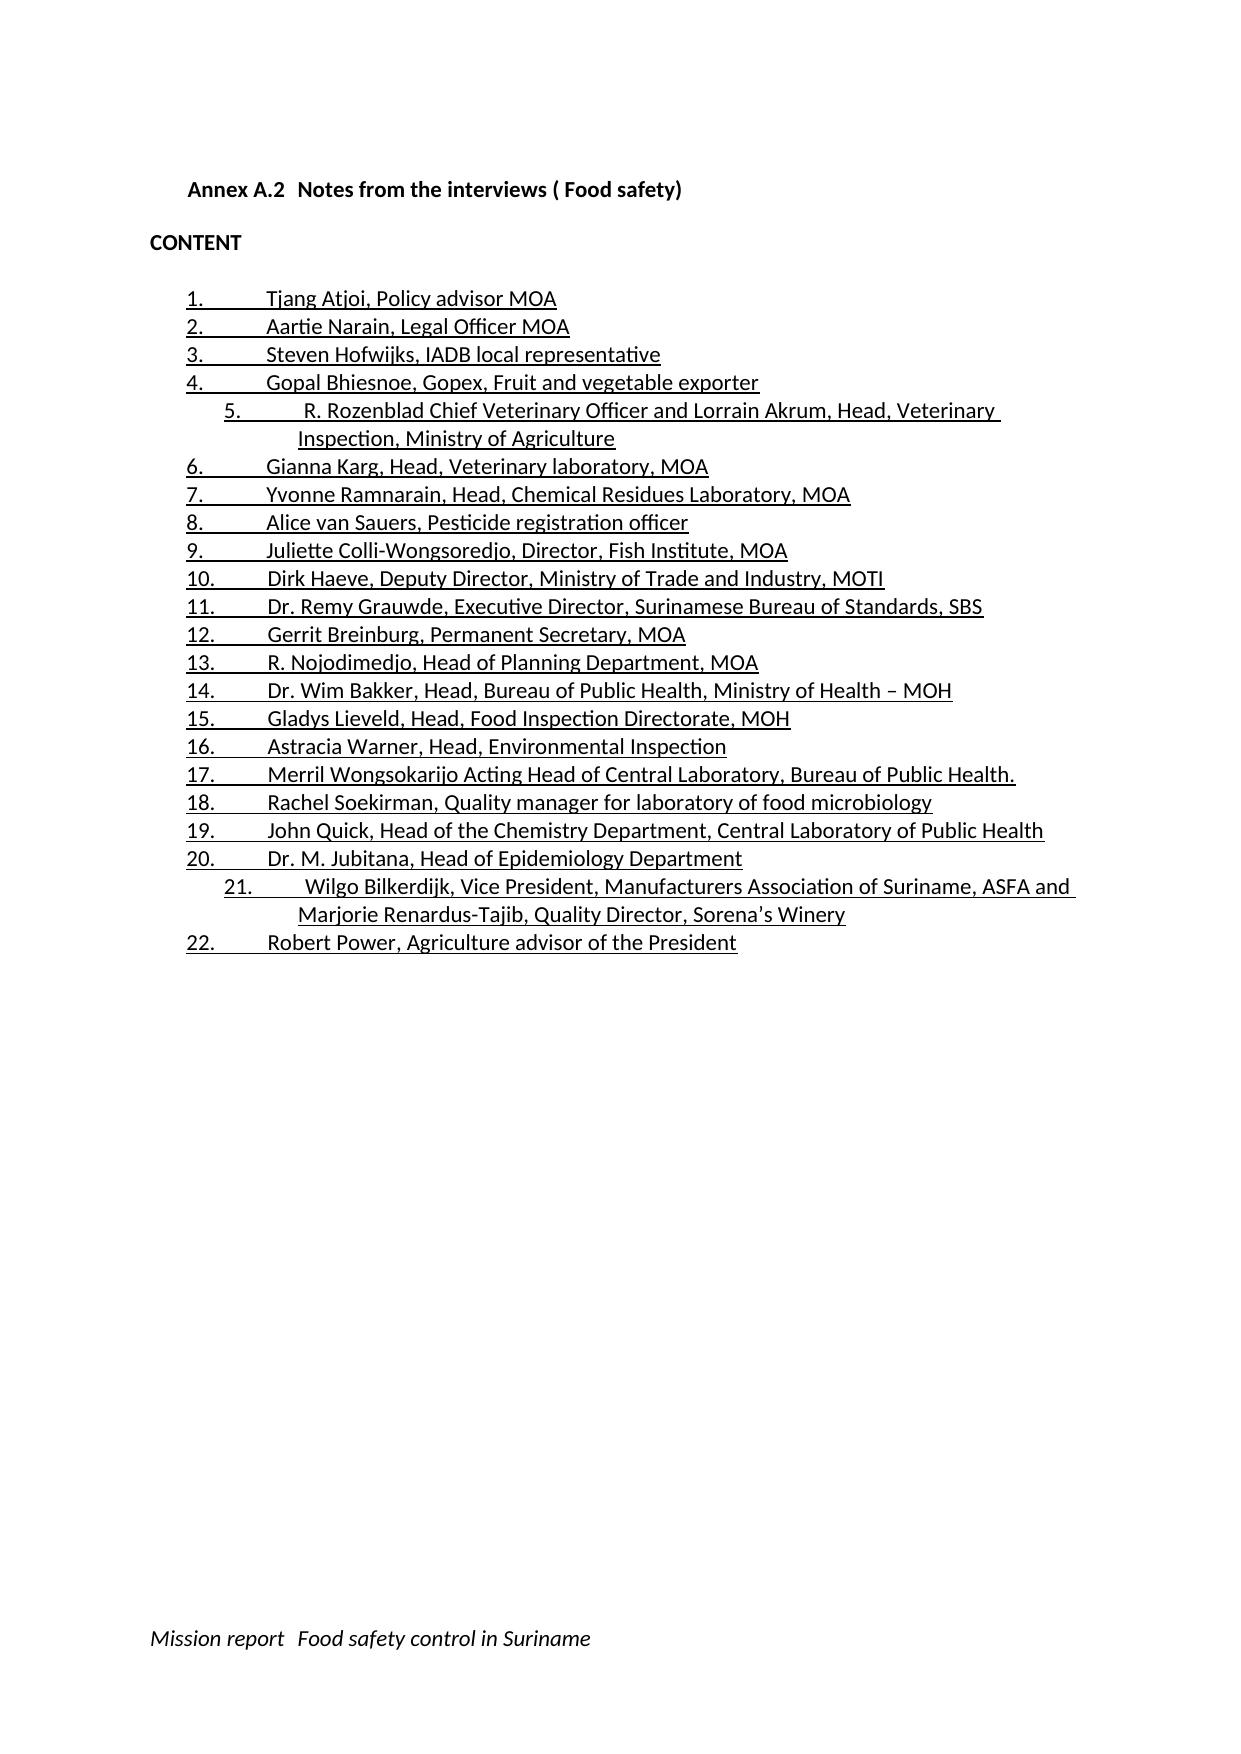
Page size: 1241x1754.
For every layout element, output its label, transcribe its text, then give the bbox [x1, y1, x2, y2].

text 2. Aartie Narain, Legal Officer MOA [186, 312, 1090, 340]
text 16. Astracia Warner, Head, Environmental Inspection [186, 732, 1090, 760]
text 14. Dr. Wim Bakker, Head, Bureau of Public Health, Ministry of Health – MOH [186, 676, 1090, 704]
text 8. Alice van Sauers, Pesticide registration officer [186, 508, 1090, 536]
text 13. R. Nojodimedjo, Head of Planning Department, MOA [186, 648, 1090, 676]
text 20. Dr. M. Jubitana, Head of Epidemiology Department [186, 844, 1090, 872]
text 10. Dirk Haeve, Deputy Director, Ministry of Trade and Industry, MOTI [186, 564, 1090, 592]
text 15. Gladys Lieveld, Head, Food Inspection Directorate, MOH [186, 704, 1090, 732]
text 21. Wilgo Bilkerdijk, Vice President, Manufacturers Association of Suriname, ASFA and Marjorie Renardus-Tajib, Quality Director, Sorena’s Winery [224, 872, 1090, 928]
text 5. R. Rozenblad Chief Veterinary Officer and Lorrain Akrum, Head, Veterinary Inspection, Ministry of Agriculture [224, 396, 1090, 452]
text 4. Gopal Bhiesnoe, Gopex, Fruit and vegetable exporter [186, 368, 1090, 396]
text 1. Tjang Atjoi, Policy advisor MOA [186, 284, 1090, 312]
text 18. Rachel Soekirman, Quality manager for laboratory of food microbiology [186, 788, 1090, 816]
text 19. John Quick, Head of the Chemistry Department, Central Laboratory of Public Health [186, 816, 1090, 844]
text 3. Steven Hofwijks, IADB local representative [186, 340, 1090, 368]
text 22. Robert Power, Agriculture advisor of the President [186, 928, 1090, 957]
text 11. Dr. Remy Grauwde, Executive Director, Surinamese Bureau of Standards, SBS [186, 592, 1090, 620]
text 7. Yvonne Ramnarain, Head, Chemical Residues Laboratory, MOA [186, 480, 1090, 508]
subtitle Annex A.2 Notes from the interviews ( Food safety) [187, 175, 1090, 203]
text 17. Merril Wongsokarijo Acting Head of Central Laboratory, Bureau of Public Health. [186, 760, 1090, 788]
text 12. Gerrit Breinburg, Permanent Secretary, MOA [186, 620, 1090, 648]
text 6. Gianna Karg, Head, Veterinary laboratory, MOA [186, 452, 1090, 480]
text CONTENT [150, 228, 1090, 256]
text 9. Juliette Colli-Wongsoredjo, Director, Fish Institute, MOA [186, 536, 1090, 564]
